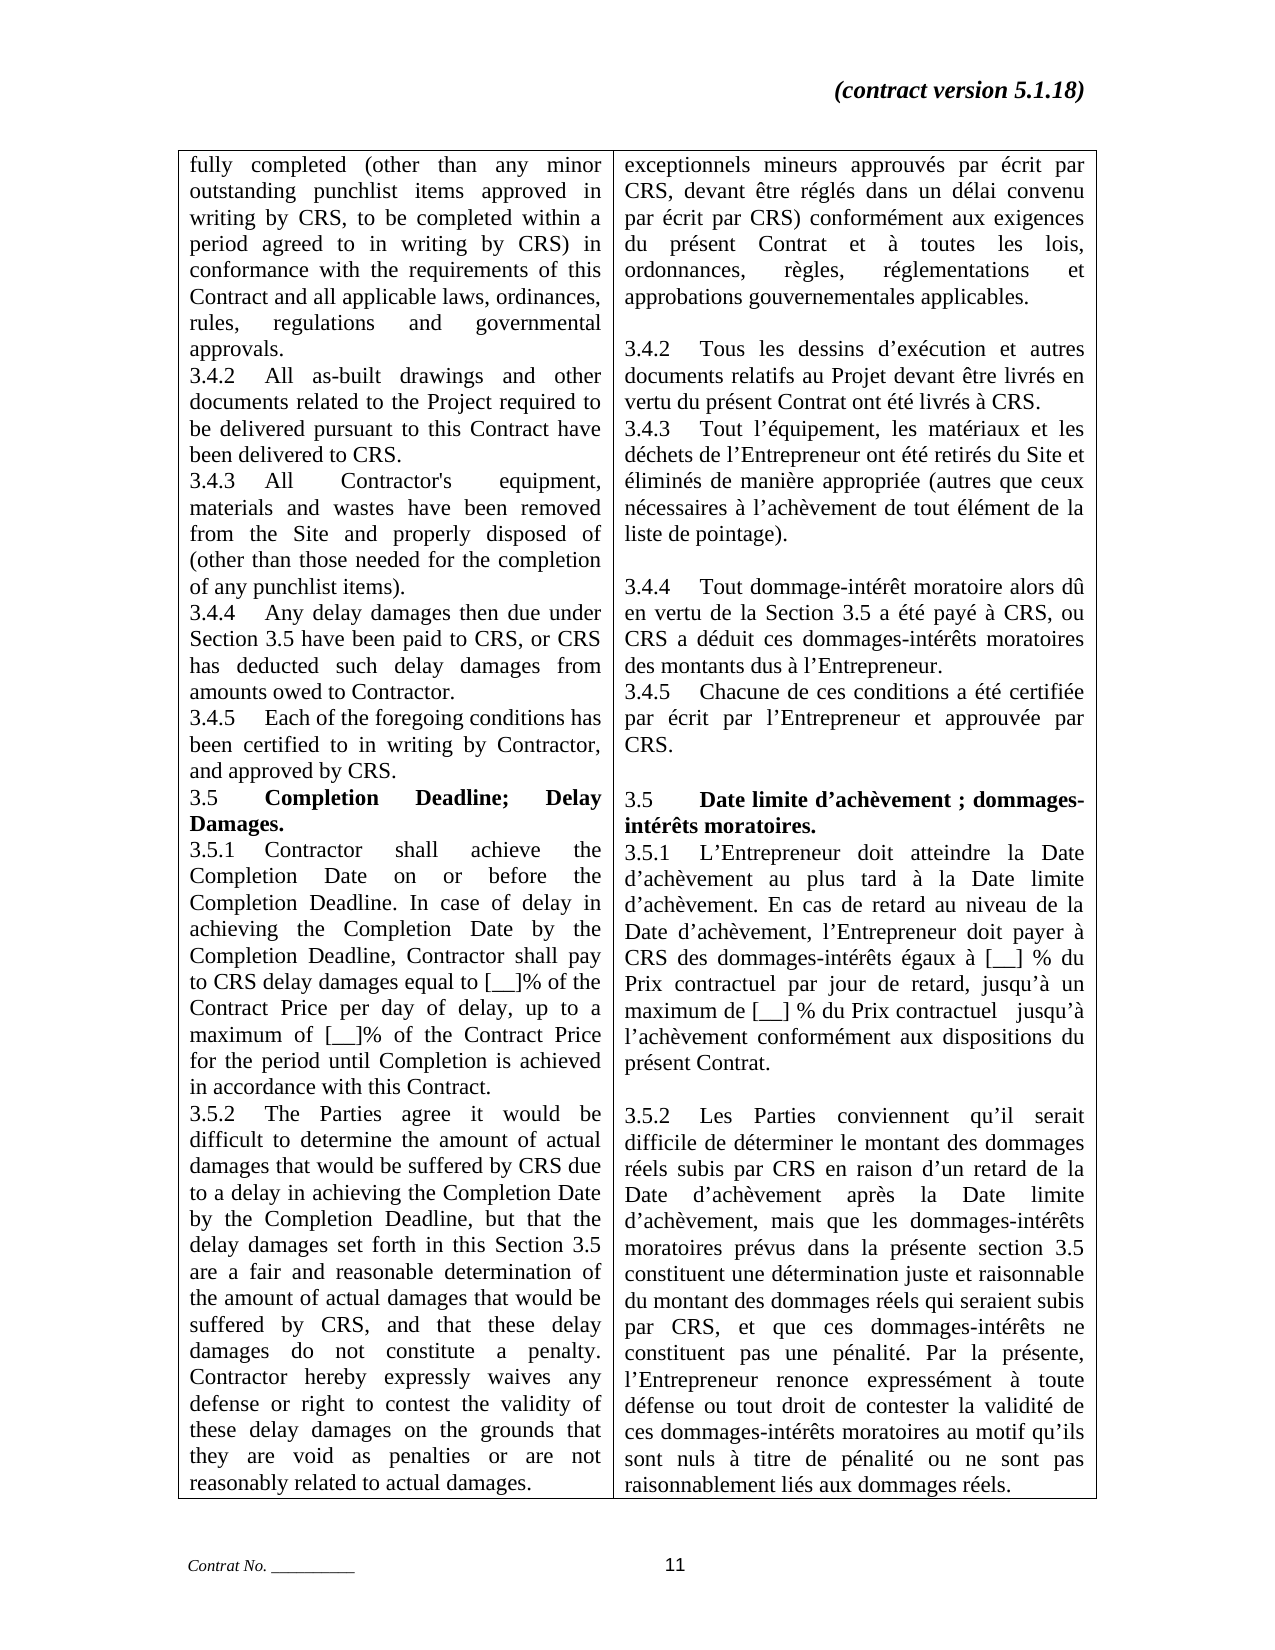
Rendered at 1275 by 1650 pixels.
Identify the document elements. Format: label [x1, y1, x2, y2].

table_cell [614, 151, 1096, 1497]
table_cell [179, 151, 613, 1497]
